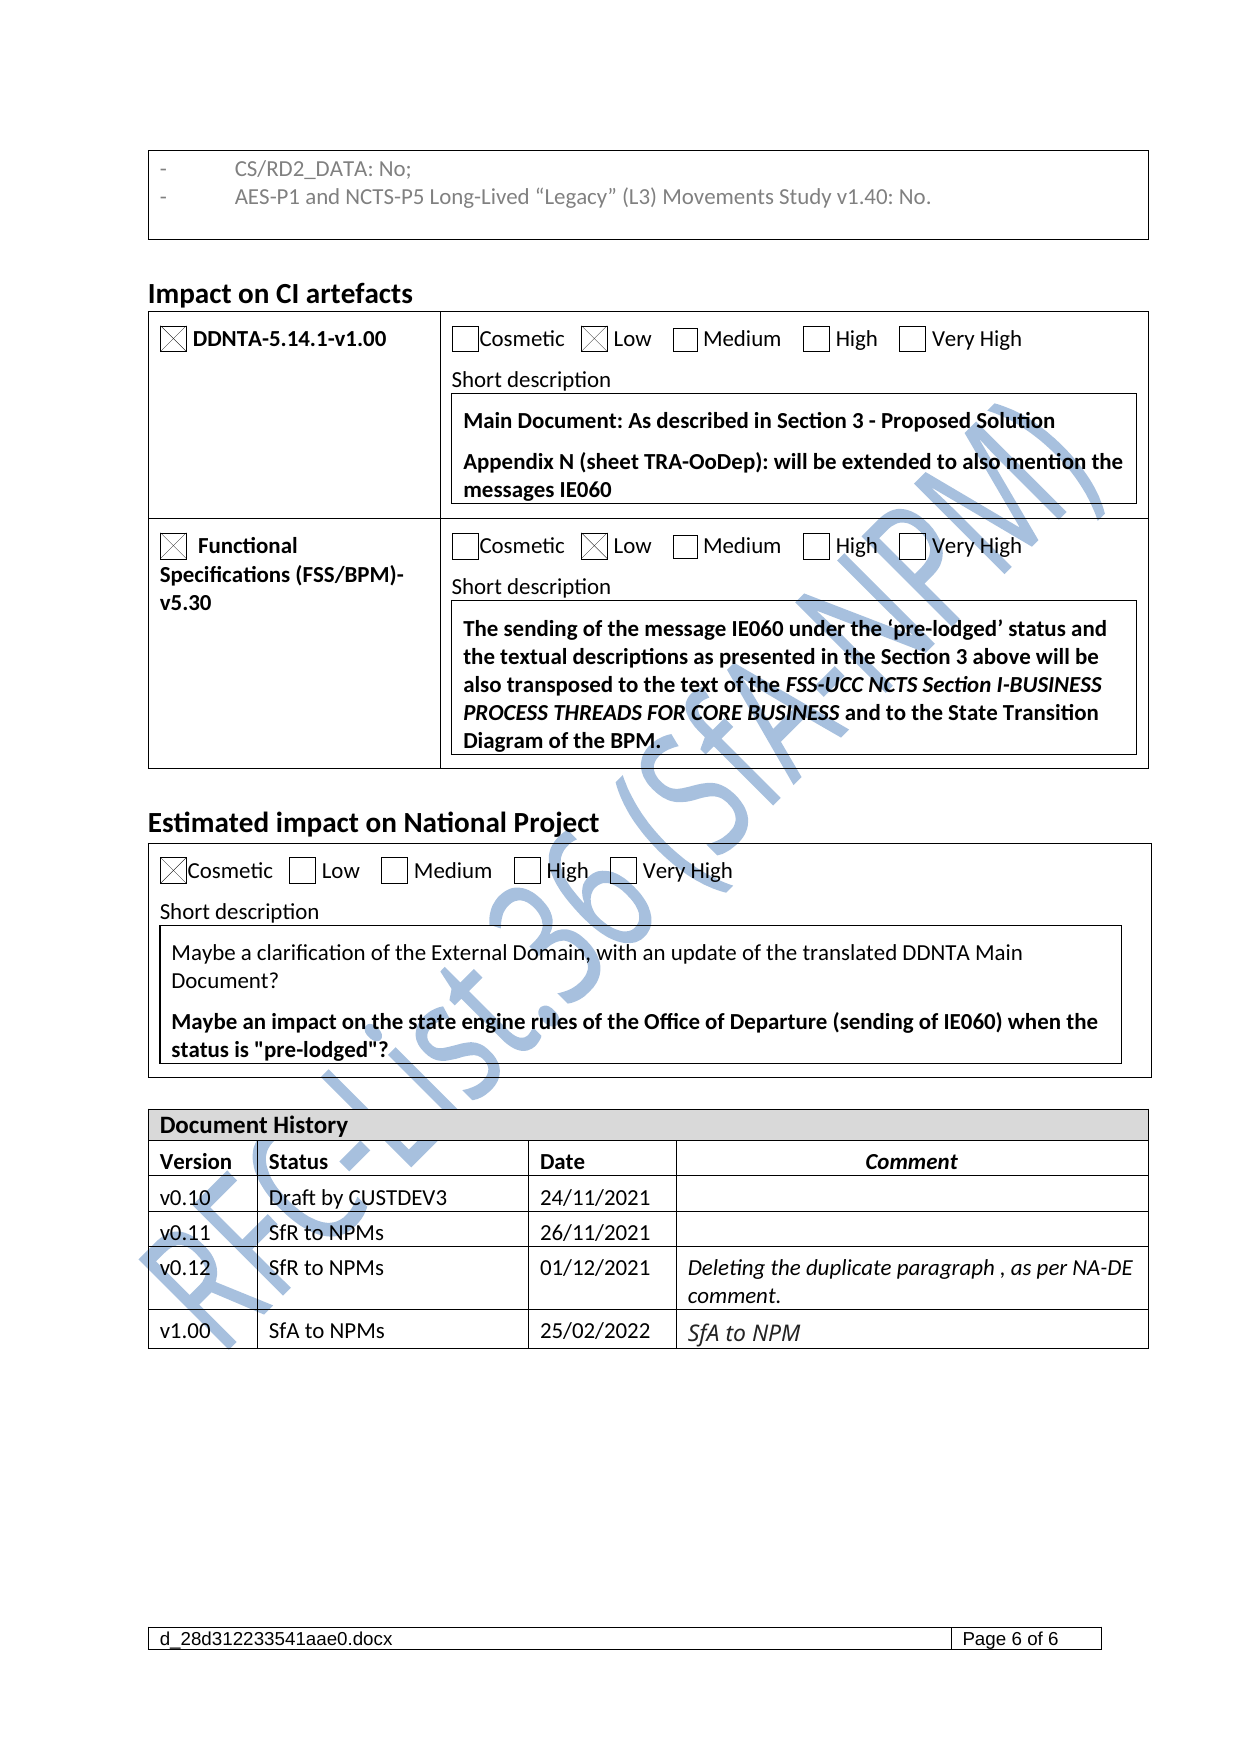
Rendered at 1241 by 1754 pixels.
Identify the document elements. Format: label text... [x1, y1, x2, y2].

table_cell SfA to NPMs [258, 1310, 528, 1348]
table_cell 01/12/2021 [529, 1247, 676, 1309]
table_cell v0.10 [149, 1176, 257, 1211]
table_cell Status [258, 1141, 528, 1175]
table_cell v0.11 [149, 1212, 257, 1246]
table_cell Functional Specifications (FSS/BPM)-v5.30 [149, 519, 440, 768]
table_cell SfR to NPMs [258, 1247, 528, 1309]
table_header Document History [149, 1110, 1148, 1140]
table_cell v1.00 [149, 1310, 257, 1348]
table_cell [677, 1212, 1148, 1246]
text Impact on CI artefacts [148, 275, 1102, 311]
table_header DDNTA-5.14.1-v1.00 [149, 312, 440, 518]
table_cell 26/11/2021 [529, 1212, 676, 1246]
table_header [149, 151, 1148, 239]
table_cell [677, 1176, 1148, 1211]
table_cell v0.12 [149, 1247, 257, 1309]
table_cell Version [149, 1141, 257, 1175]
table_cell Deleting the duplicate paragraph , as per NA-DE comment. [677, 1247, 1148, 1309]
table_cell Cosmetic Low Medium High Very High Short description [441, 519, 1148, 768]
table_cell Date [529, 1141, 676, 1175]
table_cell Comment [677, 1141, 1148, 1175]
table_cell SfR to NPMs [258, 1212, 528, 1246]
table_cell Draft by CUSTDEV3 [258, 1176, 528, 1211]
table_header Cosmetic Low Medium High Very High Short description [441, 312, 1148, 518]
table_cell SfA to NPM [677, 1310, 1148, 1348]
table_cell 24/11/2021 [529, 1176, 676, 1211]
table_cell 25/02/2022 [529, 1310, 676, 1348]
table_header Cosmetic Low Medium High Very High Short description [149, 844, 1151, 1077]
text Estimated impact on National Project [148, 804, 1102, 840]
